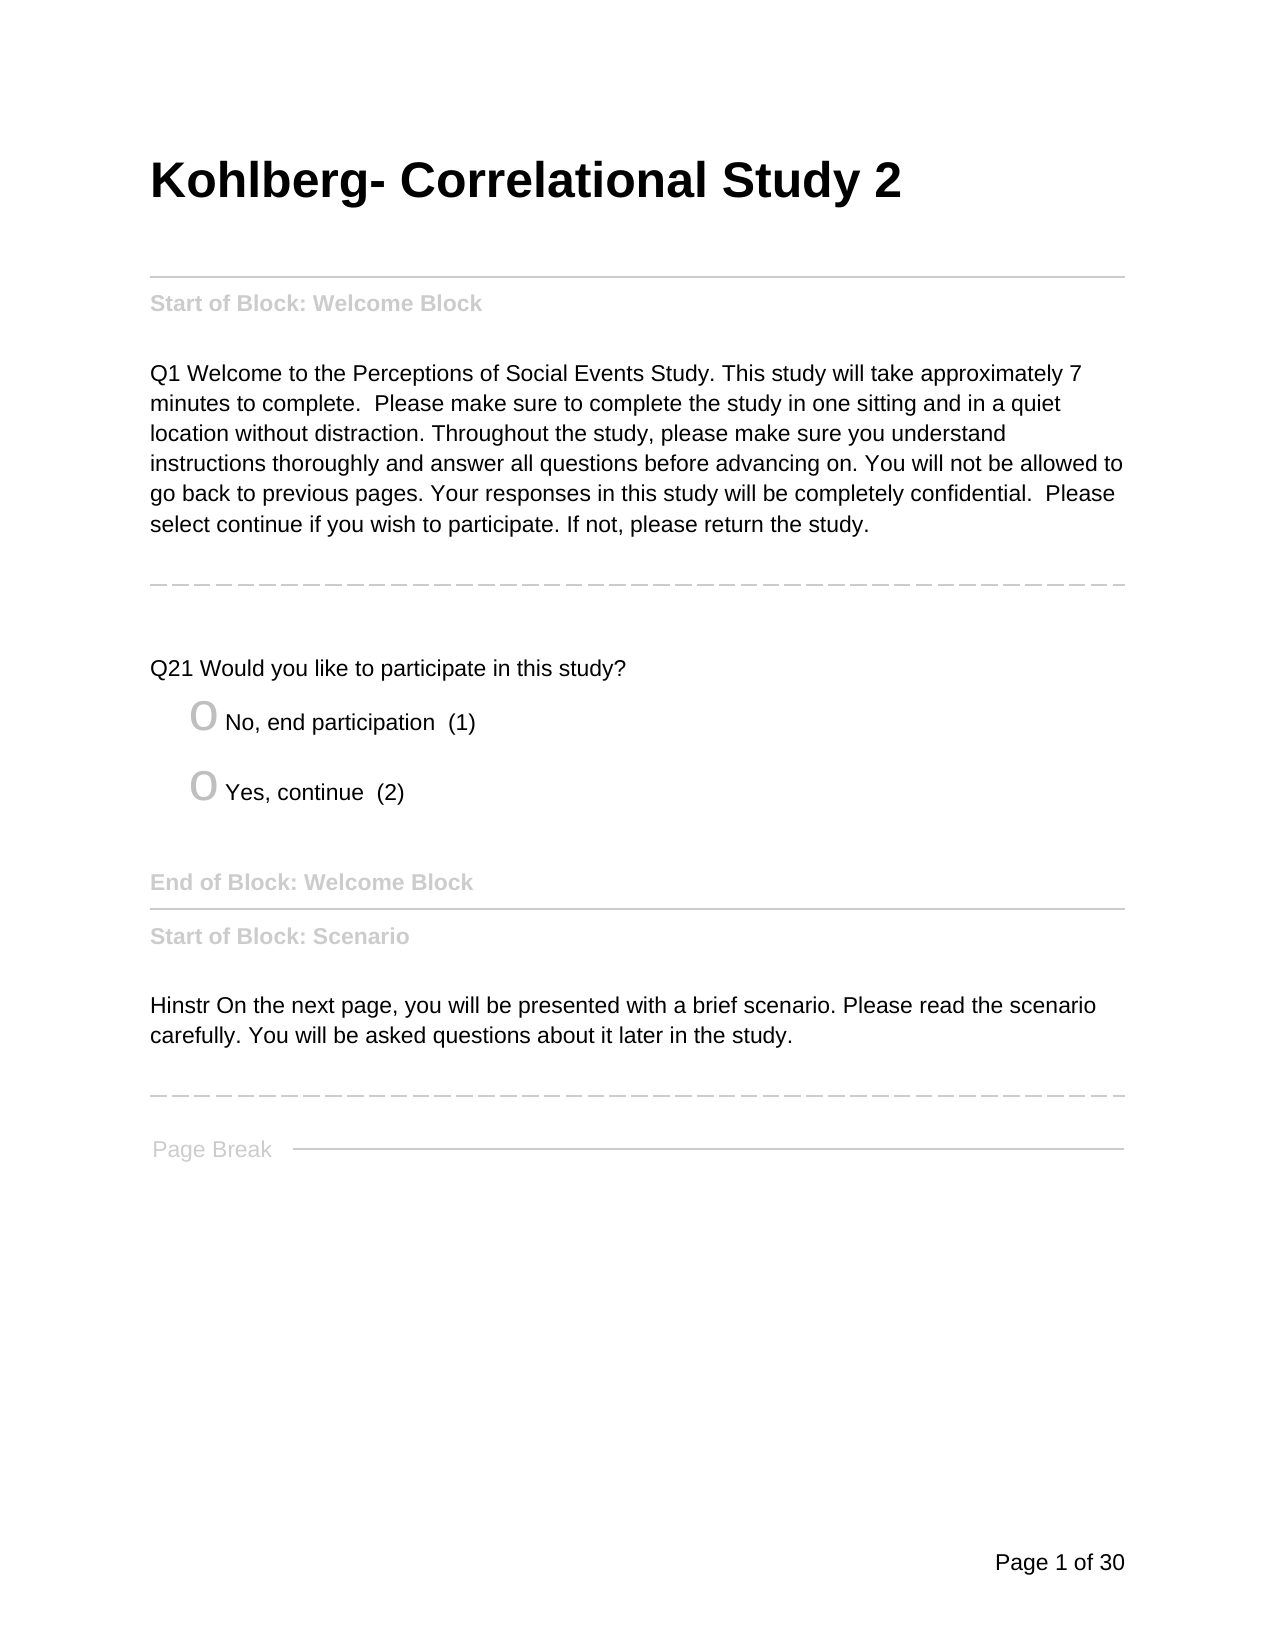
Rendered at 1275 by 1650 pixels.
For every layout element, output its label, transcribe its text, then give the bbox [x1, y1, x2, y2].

table_header [291, 1136, 1125, 1176]
list No, end participation (1) [187, 685, 1125, 746]
text Q21 Would you like to participate in this study? [150, 654, 1125, 681]
text End of Block: Welcome Block [150, 868, 1125, 895]
list Yes, continue (2) [187, 755, 1125, 817]
text Q1 Welcome to the Perceptions of Social Events Study. This study will take approximately 7 minutes to complete. Please make sure to complete the study in one sitting and in a quiet location without distraction. Throughout the study, please make sure you understand instructions thoroughly and answer all questions before advancing on. You will not be allowed to go back to previous pages. Your responses in this study will be completely confidential. Please select continue if you wish to participate. If not, please return the study. [150, 359, 1125, 537]
text Kohlberg- Correlational Study 2 [150, 150, 1125, 207]
table_header Page Break [151, 1136, 291, 1176]
text Start of Block: Welcome Block [150, 290, 1125, 317]
text Start of Block: Scenario [150, 923, 1125, 949]
text Hinstr On the next page, you will be presented with a brief scenario. Please read the scenario carefully. You will be asked questions about it later in the study. [150, 992, 1125, 1048]
